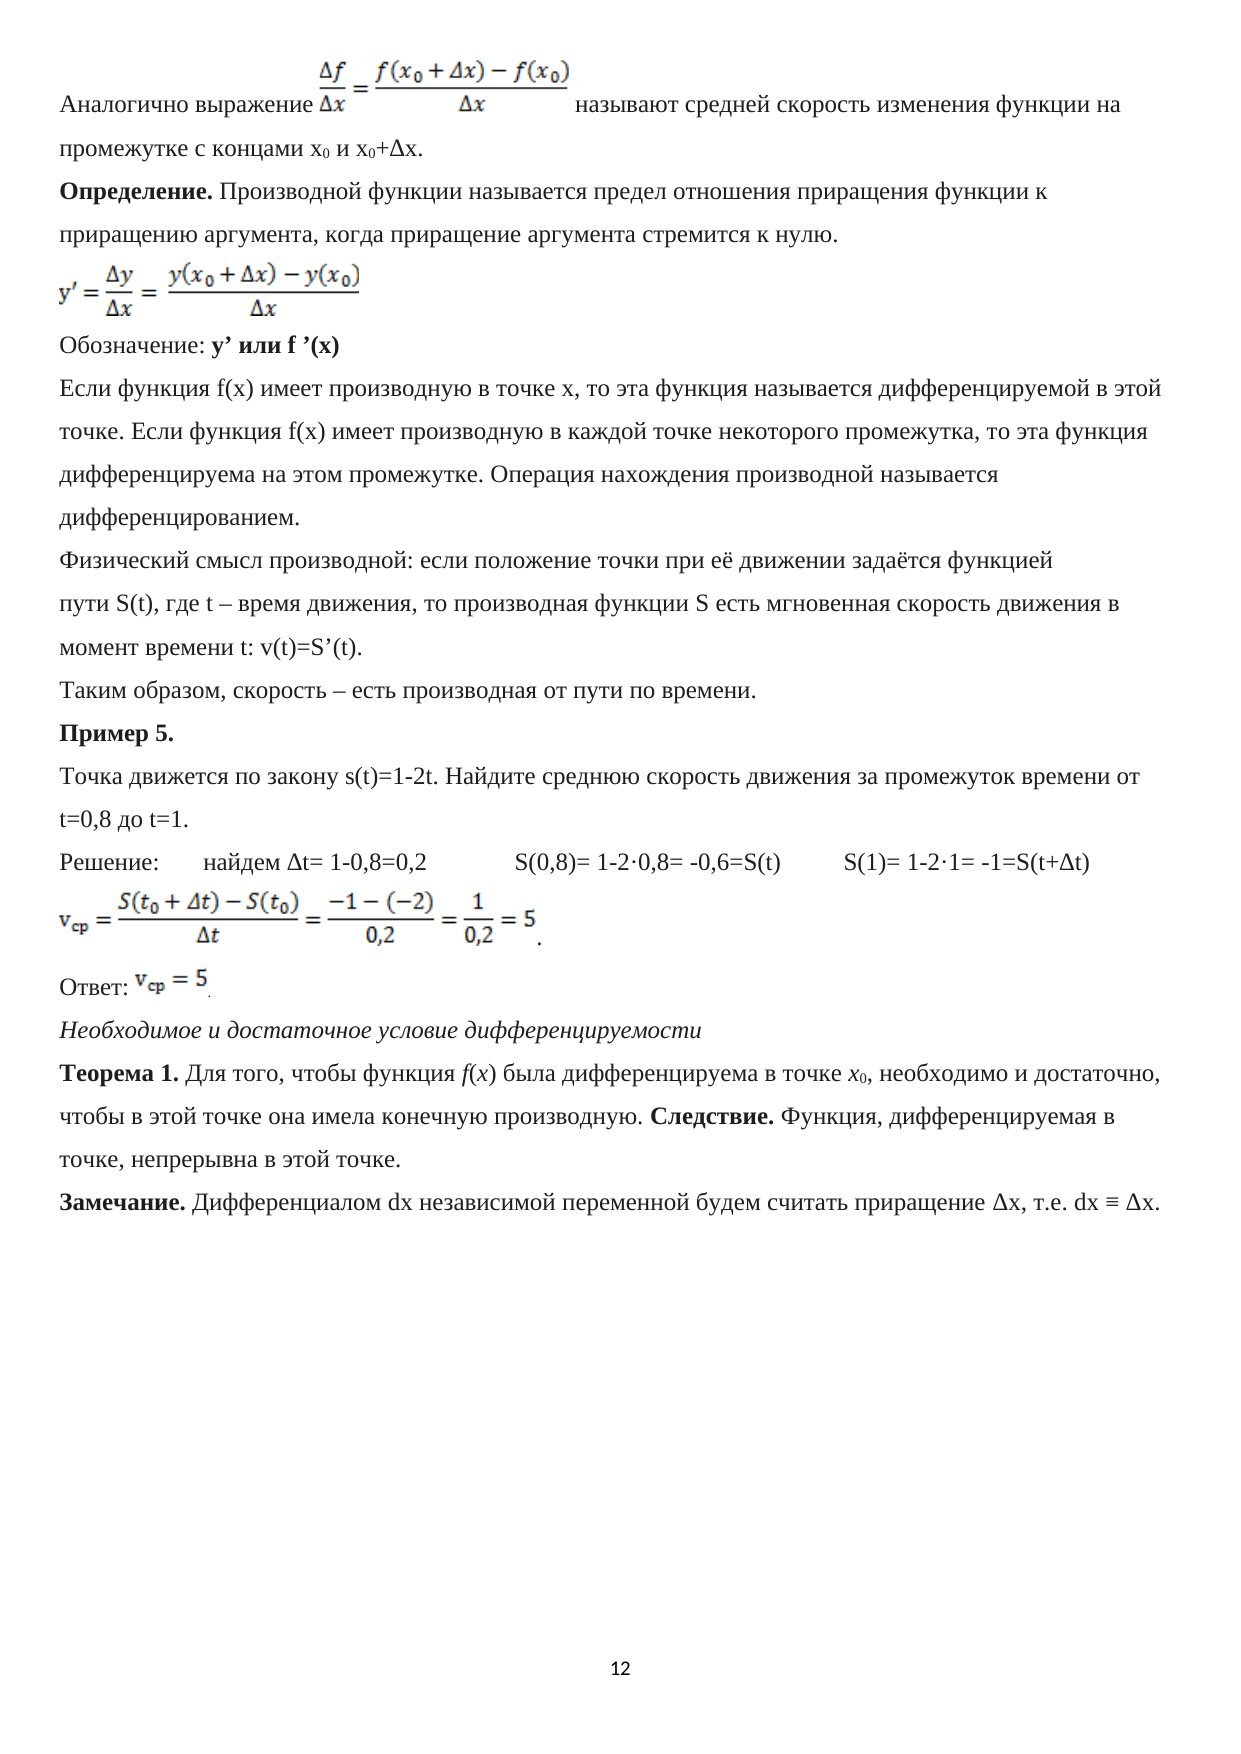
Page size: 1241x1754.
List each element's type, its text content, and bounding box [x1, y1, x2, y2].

text Замечание. Дифференциалом dx независимой переменной будем считать приращение Δx, т.е. dx ≡ Δx. [59, 1187, 1181, 1216]
text Пример 5. [59, 718, 1181, 747]
text Аналогично выражение называют средней скорость изменения функции на промежутке с концами х0 и х0+∆х. [59, 59, 1181, 161]
text Таким образом, скорость – есть производная от пути по времени. [59, 675, 1181, 703]
text Ответ: . [59, 965, 1181, 1001]
text Точка движется по закону s(t)=1-2t. Найдите среднюю скорость движения за промежуток времени от t=0,8 до t=1. [59, 761, 1181, 833]
text Если функция f(x) имеет производную в точке х, то эта функция называется дифференцируемой в этой точке. Если функция f(x) имеет производную в каждой точке некоторого промежутка, то эта функция дифференцируема на этом промежутке. Операция нахождения производной называется дифференцированием. [59, 373, 1181, 531]
text Определение. Производной функции называется предел отношения приращения функции к приращению аргумента, когда приращение аргумента стремится к нулю. [59, 176, 1181, 248]
text Физический смысл производной: если положение точки при её движении задаётся функцией пути S(t), где t – время движения, то производная функции S есть мгновенная скорость движения в момент времени t: v(t)=S’(t). [59, 545, 1181, 660]
picture [59, 262, 359, 316]
picture [319, 59, 569, 113]
text Обозначение: y’ или f ’(x) [59, 330, 1181, 358]
text Решение: найдем ∆t= 1-0,8=0,2 S(0,8)= 1-2·0,8= -0,6=S(t) S(1)= 1-2·1= -1=S(t+∆t) [59, 847, 1181, 876]
picture [59, 890, 536, 946]
text Теорема 1. Для того, чтобы функция f(x) была дифференцируема в точке x0, необходимо и достаточно, чтобы в этой точке она имела конечную производную. Следствие. Функция, дифференцируемая в точке, непрерывна в этой точке. [59, 1058, 1181, 1173]
picture [135, 965, 208, 996]
text Необходимое и достаточное условие дифференцируемости [59, 1015, 1181, 1044]
